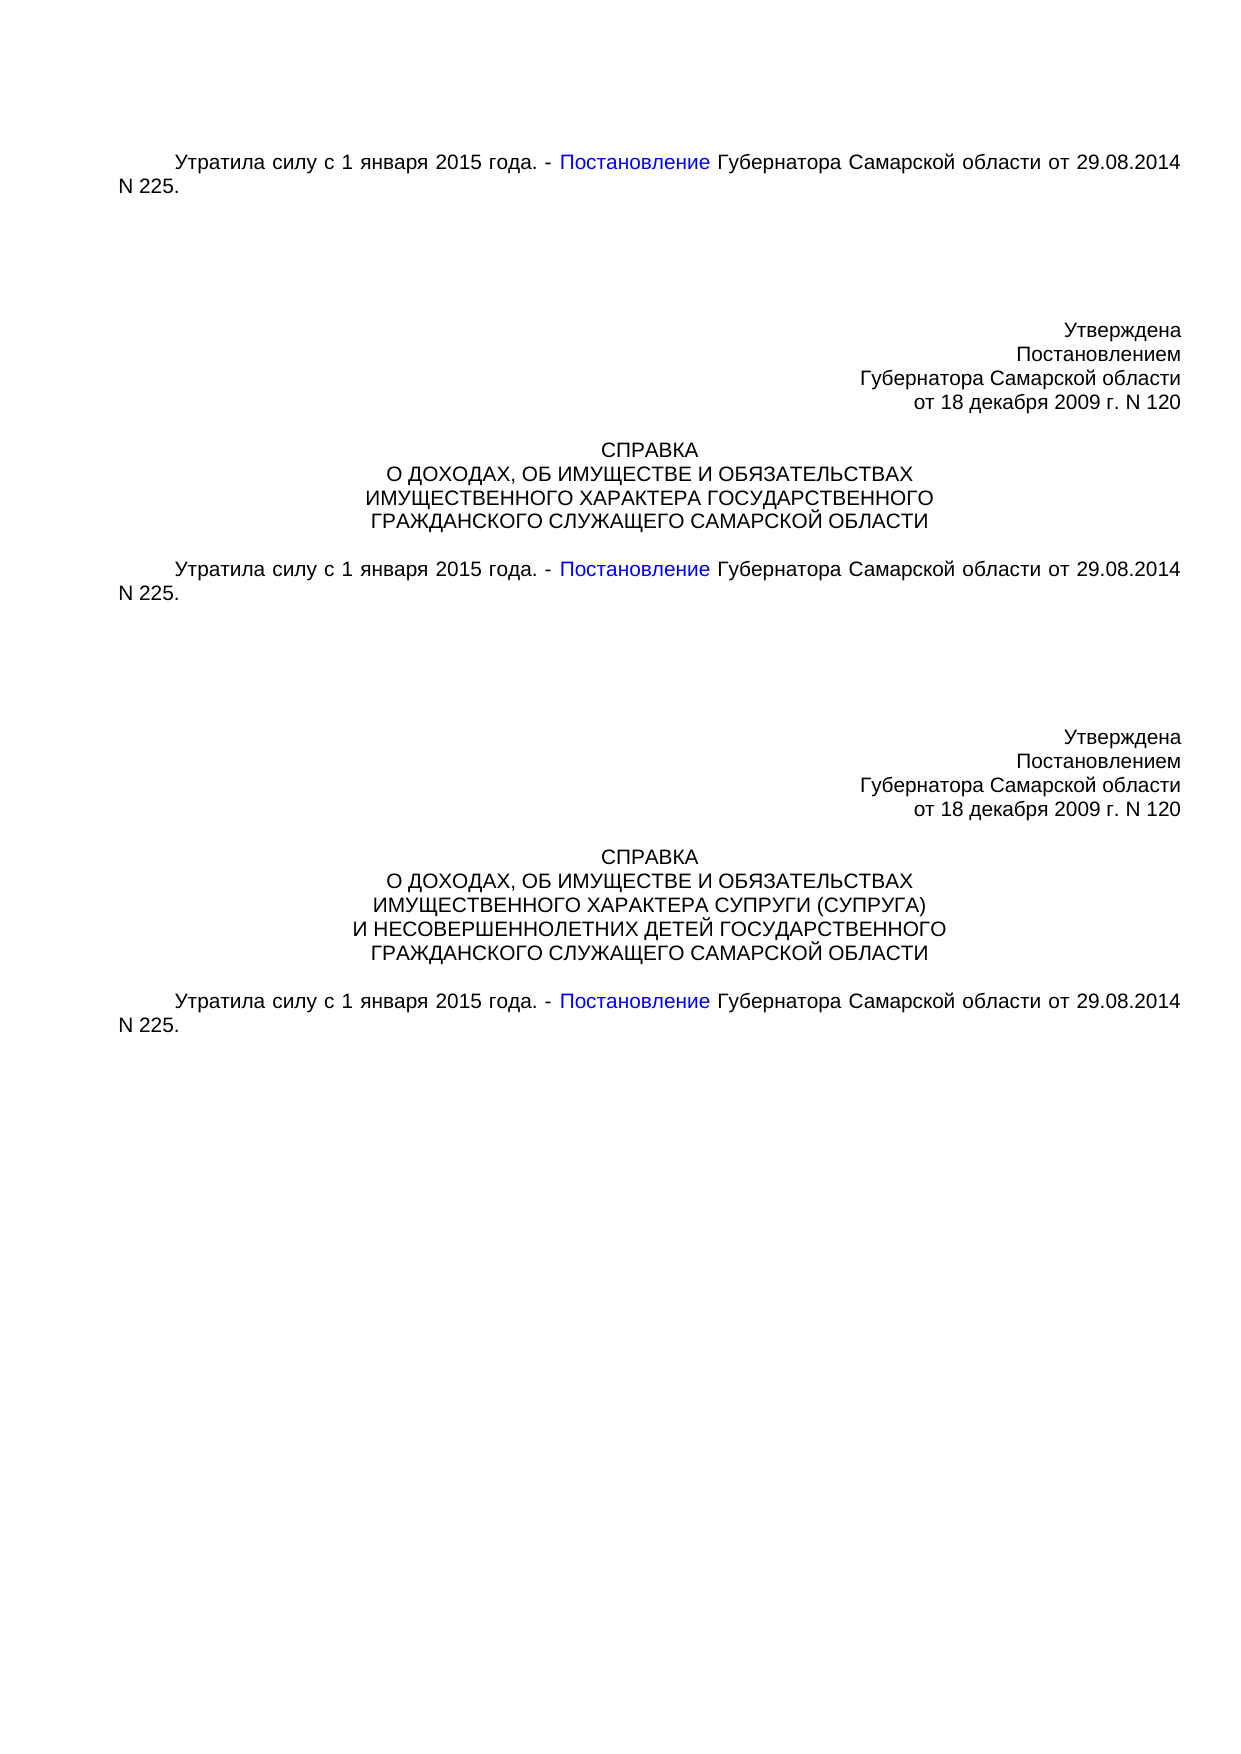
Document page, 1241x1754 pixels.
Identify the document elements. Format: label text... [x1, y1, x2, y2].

text ГРАЖДАНСКОГО СЛУЖАЩЕГО САМАРСКОЙ ОБЛАСТИ [118, 941, 1181, 964]
text ИМУЩЕСТВЕННОГО ХАРАКТЕРА ГОСУДАРСТВЕННОГО [118, 485, 1181, 509]
text Утратила силу с 1 января 2015 года. - Постановление Губернатора Самарской области от 29.08.2014 N 225. [118, 557, 1181, 605]
text Постановлением [118, 342, 1181, 366]
text Утратила силу с 1 января 2015 года. - Постановление Губернатора Самарской области от 29.08.2014 N 225. [118, 150, 1181, 198]
text СПРАВКА [118, 845, 1181, 869]
text Постановлением [118, 749, 1181, 773]
text СПРАВКА [118, 437, 1181, 461]
text Губернатора Самарской области [118, 366, 1181, 389]
text ГРАЖДАНСКОГО СЛУЖАЩЕГО САМАРСКОЙ ОБЛАСТИ [118, 509, 1181, 533]
text Губернатора Самарской области [118, 773, 1181, 797]
text Утверждена [118, 725, 1181, 749]
text Утверждена [118, 318, 1181, 342]
text ИМУЩЕСТВЕННОГО ХАРАКТЕРА СУПРУГИ (СУПРУГА) [118, 893, 1181, 917]
text И НЕСОВЕРШЕННОЛЕТНИХ ДЕТЕЙ ГОСУДАРСТВЕННОГО [118, 917, 1181, 941]
text О ДОХОДАХ, ОБ ИМУЩЕСТВЕ И ОБЯЗАТЕЛЬСТВАХ [118, 869, 1181, 893]
text от 18 декабря 2009 г. N 120 [118, 389, 1181, 413]
text Утратила силу с 1 января 2015 года. - Постановление Губернатора Самарской области от 29.08.2014 N 225. [118, 988, 1181, 1036]
text О ДОХОДАХ, ОБ ИМУЩЕСТВЕ И ОБЯЗАТЕЛЬСТВАХ [118, 461, 1181, 485]
text от 18 декабря 2009 г. N 120 [118, 797, 1181, 821]
